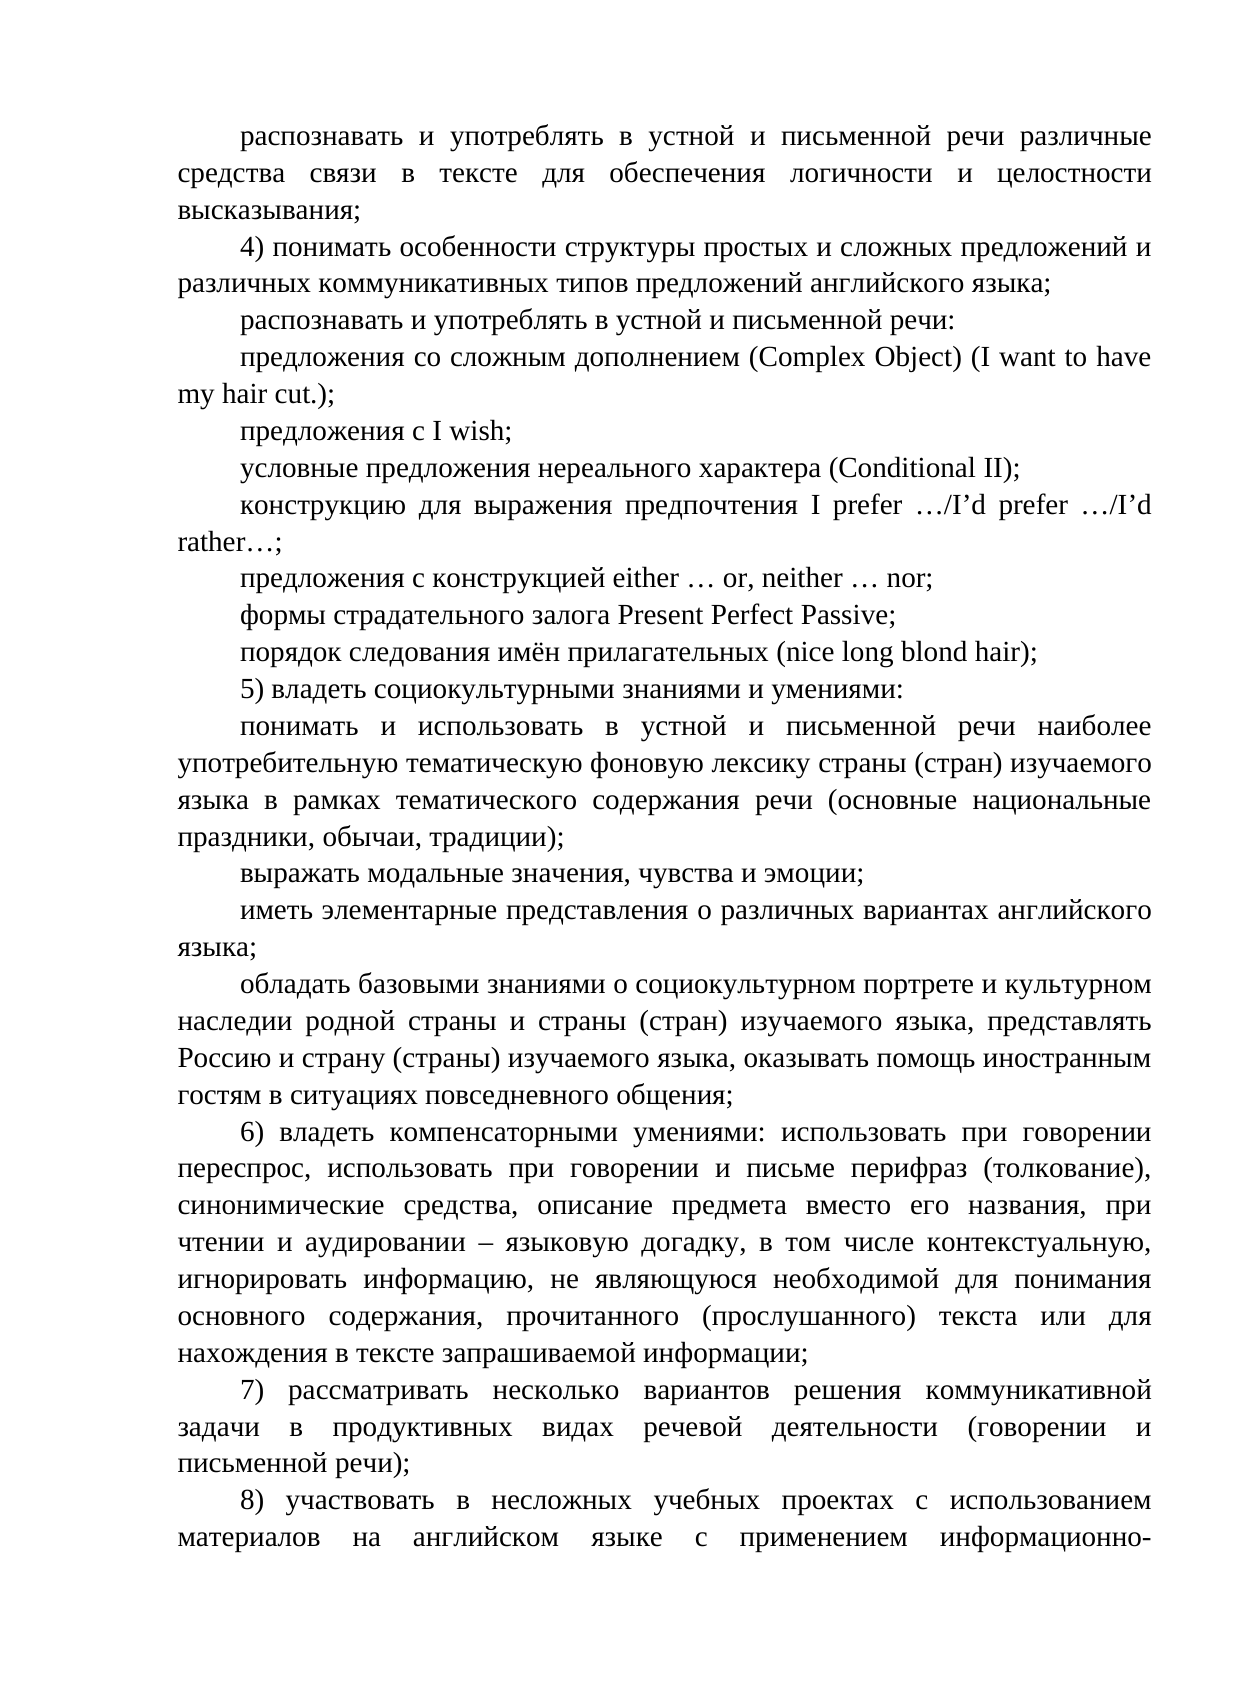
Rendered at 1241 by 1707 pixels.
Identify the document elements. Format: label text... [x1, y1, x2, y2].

text 5) владеть социокультурными знаниями и умениями: [177, 671, 1152, 705]
text предложения со сложным дополнением (Complex Object) (I want to have my hair cut.); [177, 339, 1152, 410]
text предложения с конструкцией either … or, neither … nor; [177, 561, 1152, 594]
text формы страдательного залога Present Perfect Passive; [177, 597, 1152, 631]
text условные предложения нереального характера (Conditional II); [177, 450, 1152, 483]
text распознавать и употреблять в устной и письменной речи различные средства связи в тексте для обеспечения логичности и целостности высказывания; [177, 118, 1152, 225]
text иметь элементарные представления о различных вариантах английского языка; [177, 892, 1152, 963]
text обладать базовыми знаниями о социокультурном портрете и культурном наследии родной страны и страны (стран) изучаемого языка, представлять Россию и страну (страны) изучаемого языка, оказывать помощь иностранным гостям в ситуациях повседневного общения; [177, 966, 1152, 1110]
text понимать и использовать в устной и письменной речи наиболее употребительную тематическую фоновую лексику страны (стран) изучаемого языка в рамках тематического содержания речи (основные национальные праздники, обычаи, традиции); [177, 708, 1152, 852]
text 4) понимать особенности структуры простых и сложных предложений и различных коммуникативных типов предложений английского языка; [177, 229, 1152, 299]
text 6) владеть компенсаторными умениями: использовать при говорении переспрос, использовать при говорении и письме перифраз (толкование), синонимические средства, описание предмета вместо его названия, при чтении и аудировании – языковую догадку, в том числе контекстуальную, игнорировать информацию, не являющуюся необходимой для понимания основного содержания, прочитанного (прослушанного) текста или для нахождения в тексте запрашиваемой информации; [177, 1114, 1152, 1368]
text выражать модальные значения, чувства и эмоции; [177, 856, 1152, 889]
text конструкцию для выражения предпочтения I prefer …/I’d prefer …/I’d rather…; [177, 487, 1152, 557]
text 7) рассматривать несколько вариантов решения коммуникативной задачи в продуктивных видах речевой деятельности (говорении и письменной речи); [177, 1372, 1152, 1479]
text распознавать и употреблять в устной и письменной речи: [177, 302, 1152, 336]
text порядок следования имён прилагательных (nice long blond hair); [177, 634, 1152, 668]
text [177, 1482, 1152, 1553]
text предложения с I wish; [177, 413, 1152, 447]
